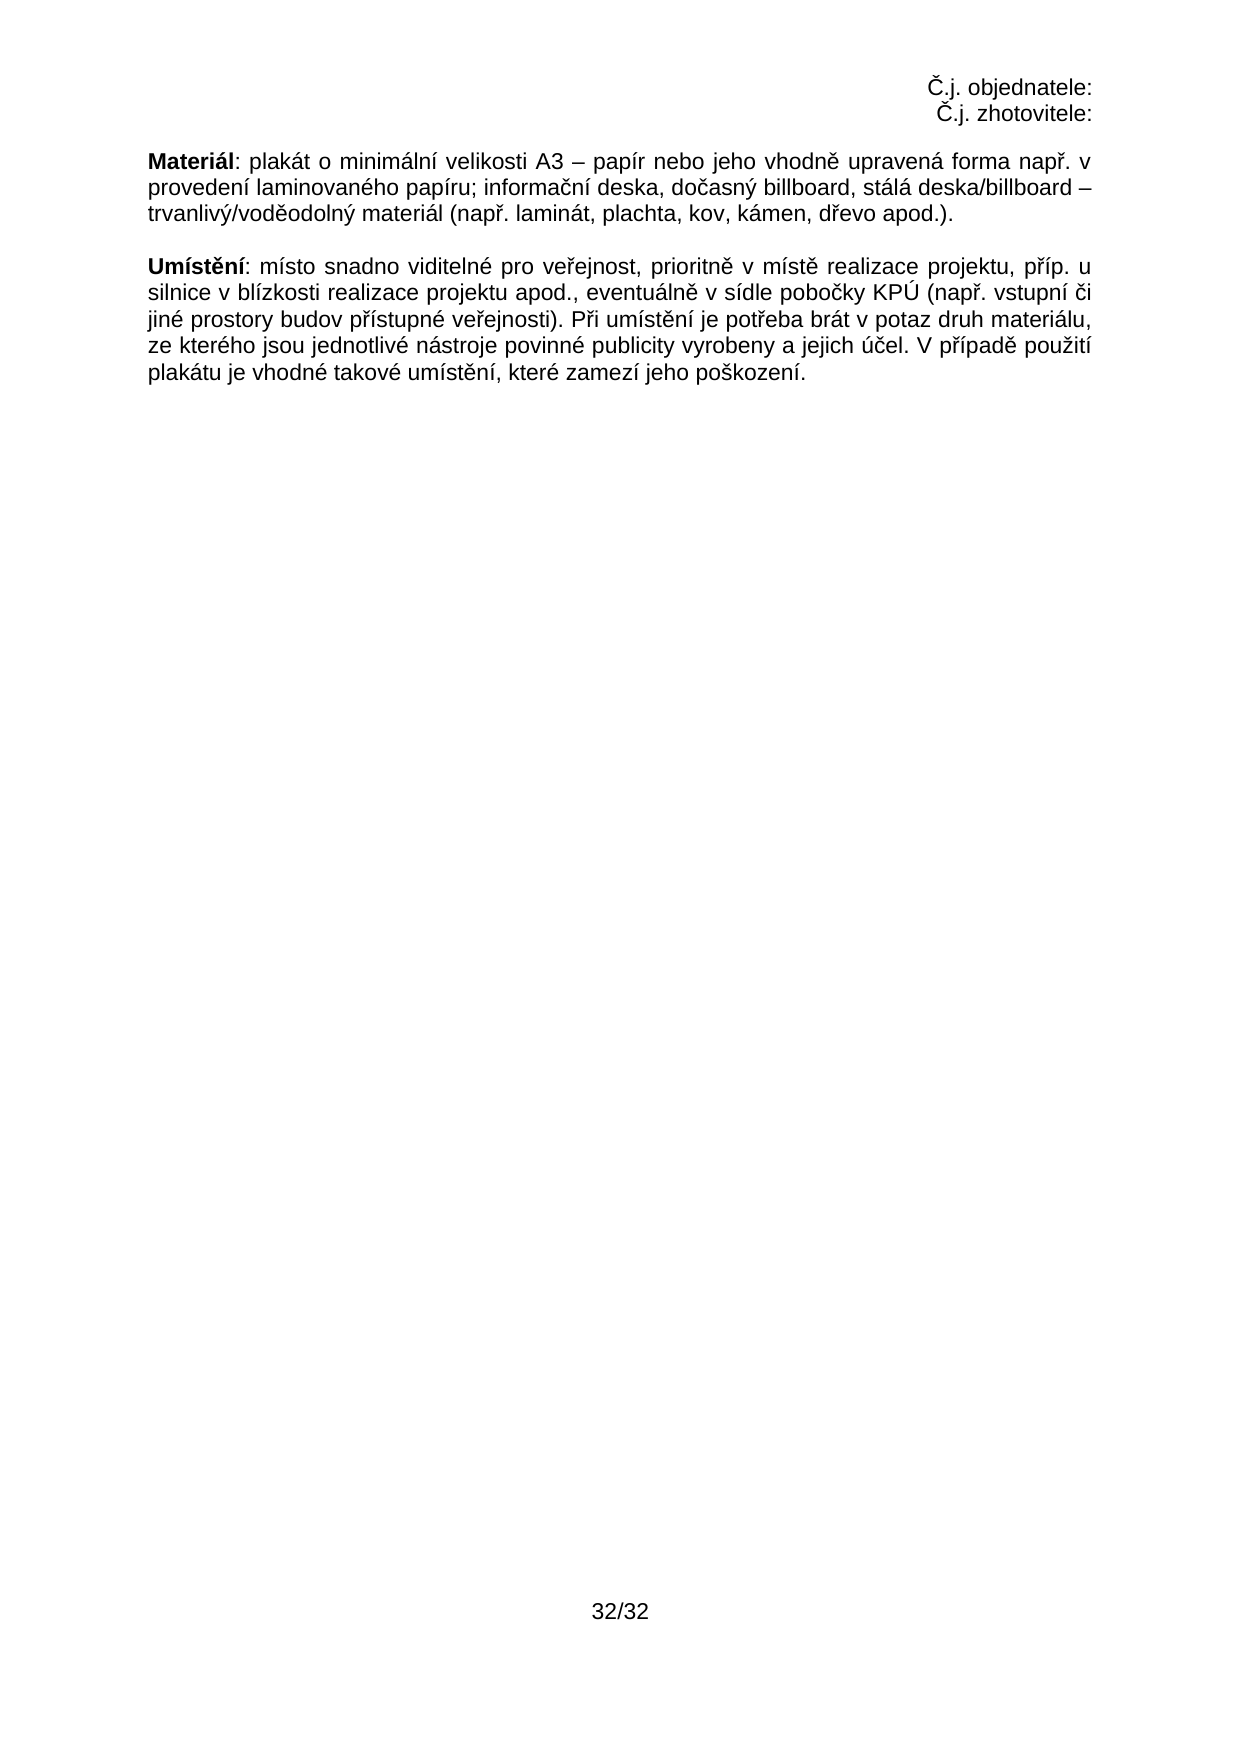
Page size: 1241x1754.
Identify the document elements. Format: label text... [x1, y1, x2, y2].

text Umístění: místo snadno viditelné pro veřejnost, prioritně v místě realizace projektu, příp. u silnice v blízkosti realizace projektu apod., eventuálně v sídle pobočky KPÚ (např. vstupní či jiné prostory budov přístupné veřejnosti). Při umístění je potřeba brát v potaz druh materiálu, ze kterého jsou jednotlivé nástroje povinné publicity vyrobeny a jejich účel. V případě použití plakátu je vhodné takové umístění, které zamezí jeho poškození. [148, 253, 1093, 385]
text Materiál: plakát o minimální velikosti A3 – papír nebo jeho vhodně upravená forma např. v provedení laminovaného papíru; informační deska, dočasný billboard, stálá deska/billboard – trvanlivý/voděodolný materiál (např. laminát, plachta, kov, kámen, dřevo apod.). [148, 148, 1093, 227]
